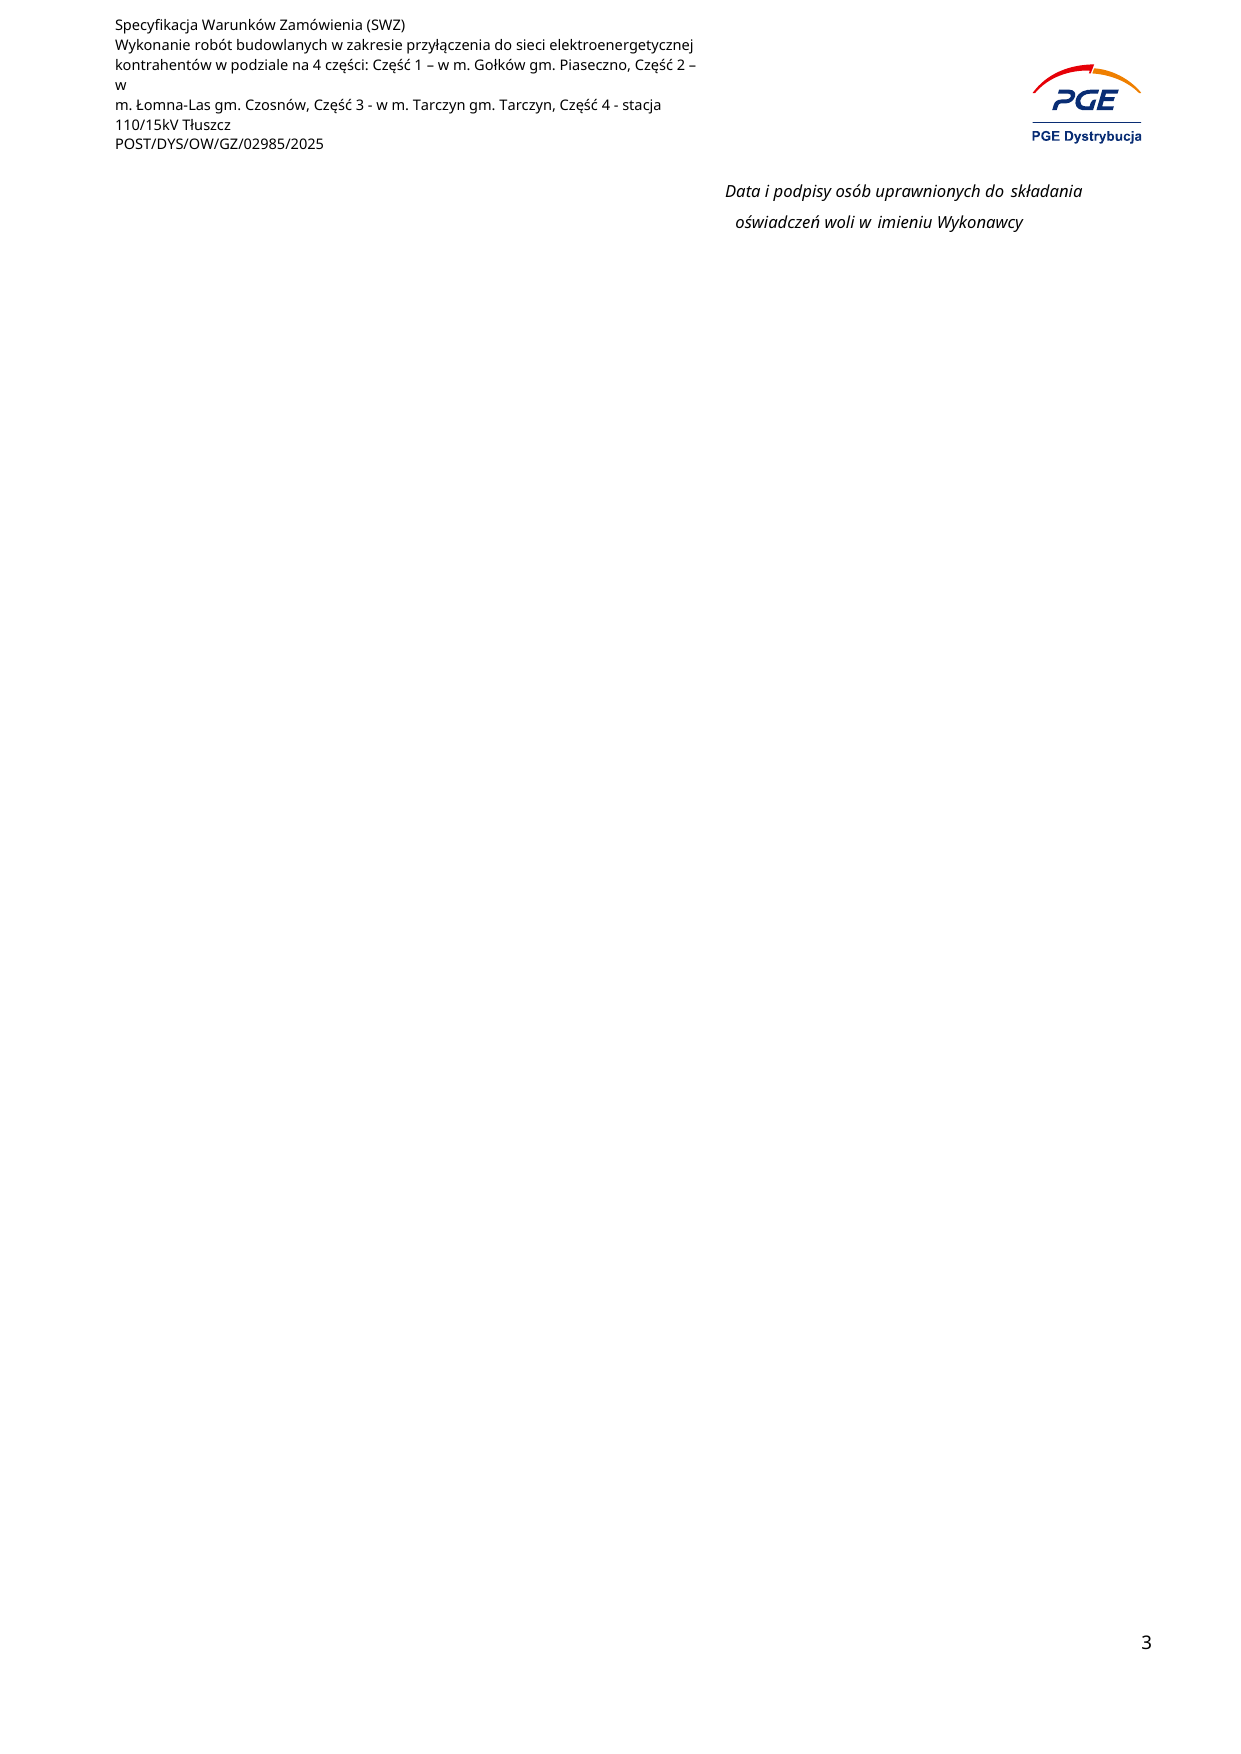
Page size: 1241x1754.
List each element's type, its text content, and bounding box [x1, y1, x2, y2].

text oświadczeń woli w imieniu Wykonawcy [664, 211, 1144, 233]
text Data i podpisy osób uprawnionych do składania [664, 179, 1144, 202]
